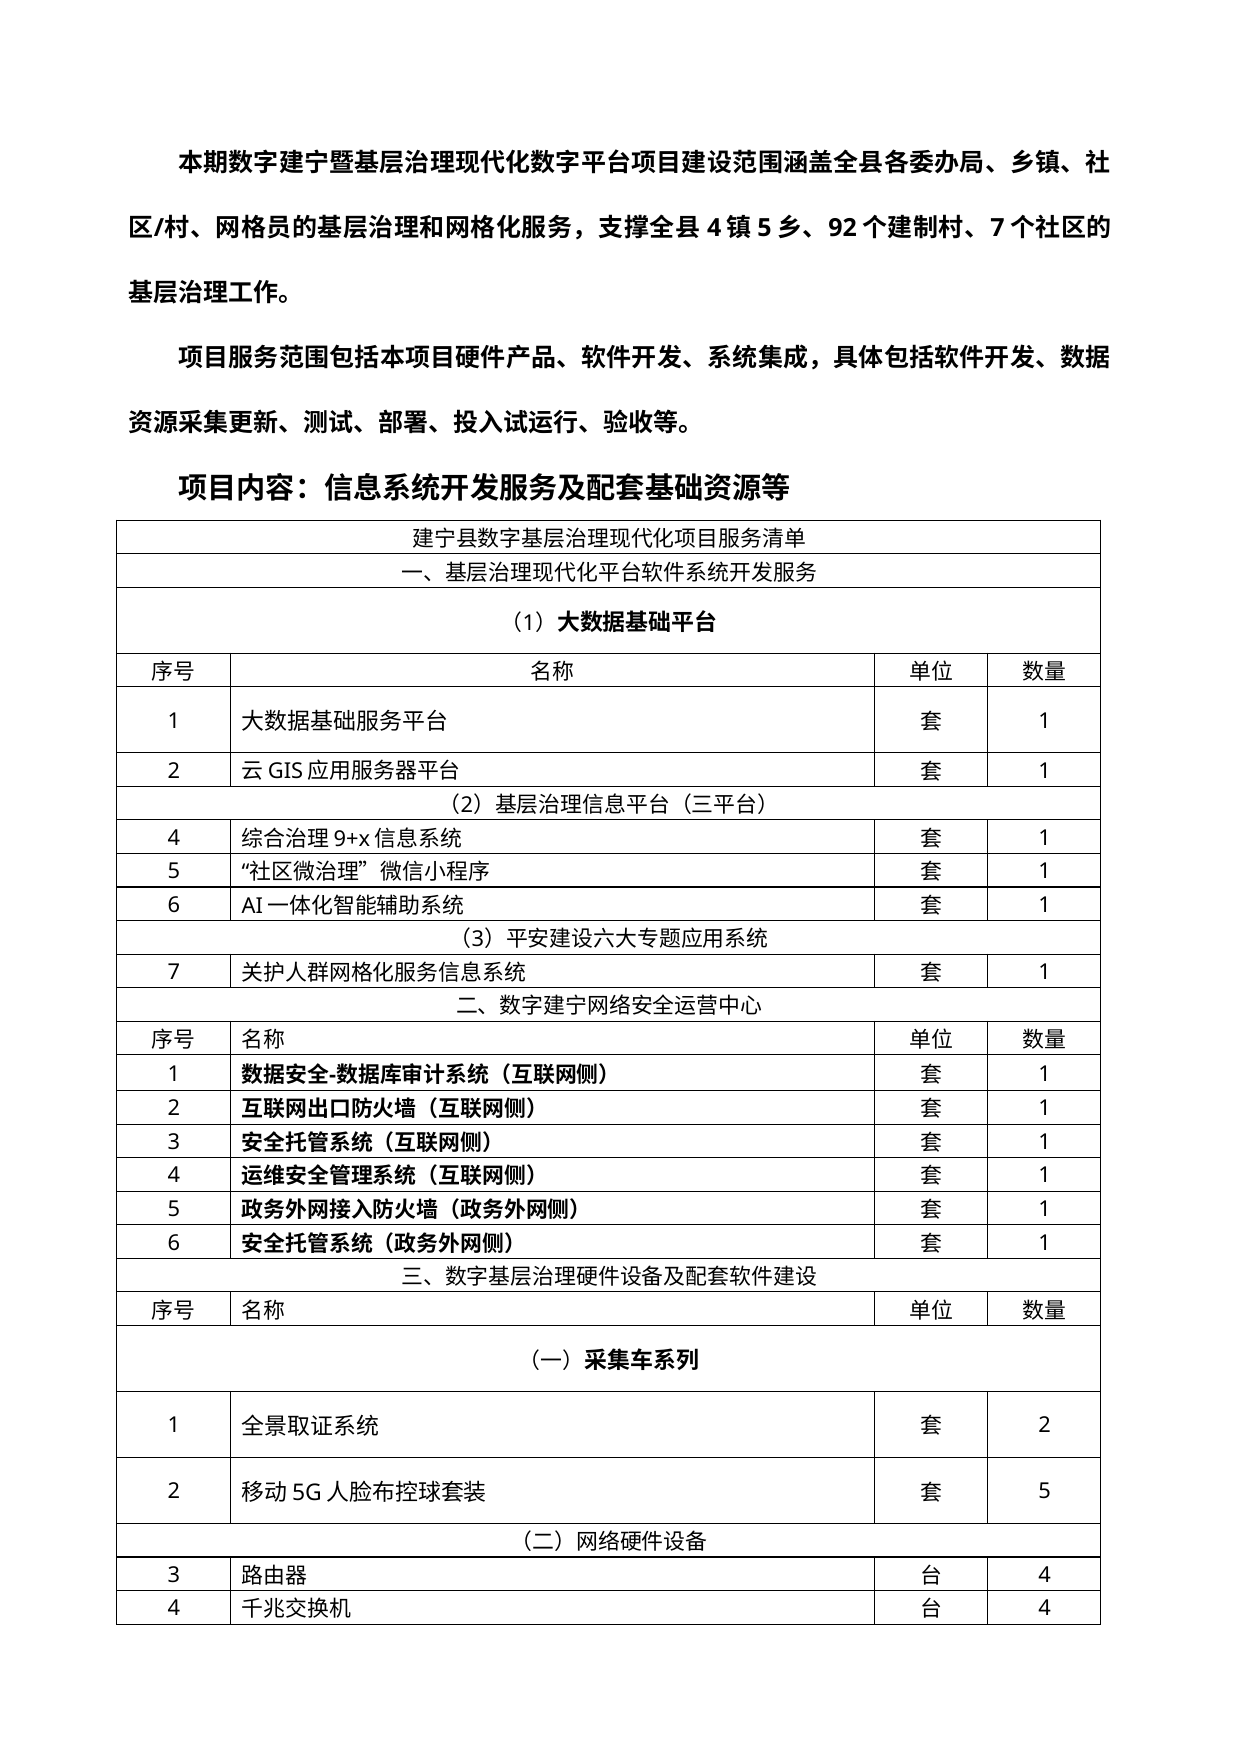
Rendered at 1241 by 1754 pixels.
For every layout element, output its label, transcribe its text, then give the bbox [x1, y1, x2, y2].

table_cell 2 [117, 753, 230, 786]
table_cell 4 [117, 820, 230, 853]
table_header 建宁县数字基层治理现代化项目服务清单 [117, 521, 1100, 553]
table_cell 数量 [988, 1292, 1100, 1325]
table_cell 1 [117, 687, 230, 752]
table_cell 综合治理9+x信息系统 [231, 820, 874, 853]
table_cell 套 [875, 854, 987, 886]
table_cell 4 [117, 1158, 230, 1191]
table_cell 三、数字基层治理硬件设备及配套软件建设 [117, 1259, 1100, 1291]
table_cell 1 [988, 753, 1100, 786]
table_cell 套 [875, 820, 987, 853]
table_cell 套 [875, 1392, 987, 1457]
table_cell 4 [988, 1591, 1100, 1623]
table_cell 套 [875, 955, 987, 987]
table_cell 1 [117, 1055, 230, 1090]
table_cell 套 [875, 1225, 987, 1258]
text 本期数字建宁暨基层治理现代化数字平台项目建设范围涵盖全县各委办局、乡镇、社区/村、网格员的基层治理和网格化服务，支撑全县4镇5乡、92个建制村、7个社区的基层治理工作。 [128, 129, 1112, 324]
table_cell 1 [988, 955, 1100, 987]
table_cell 单位 [875, 654, 987, 686]
table_cell 套 [875, 1125, 987, 1157]
table_cell 安全托管系统（互联网侧） [231, 1125, 874, 1157]
table_cell “社区微治理”微信小程序 [231, 854, 874, 886]
table_cell 套 [875, 687, 987, 752]
table_cell 1 [988, 1055, 1100, 1090]
table_cell 二、数字建宁网络安全运营中心 [117, 988, 1100, 1021]
table_cell 5 [988, 1458, 1100, 1523]
table_cell 关护人群网格化服务信息系统 [231, 955, 874, 987]
table_cell 1 [988, 888, 1100, 920]
table_cell 1 [117, 1392, 230, 1457]
table_cell 全景取证系统 [231, 1392, 874, 1457]
table_cell 1 [988, 1158, 1100, 1191]
table_cell 千兆交换机 [231, 1591, 874, 1623]
table_cell 名称 [231, 1022, 874, 1054]
table_cell （二）网络硬件设备 [117, 1524, 1100, 1556]
table_cell （一）采集车系列 [117, 1326, 1100, 1391]
table_cell 名称 [231, 1292, 874, 1325]
table_cell 套 [875, 888, 987, 920]
table_cell 套 [875, 1055, 987, 1090]
table_cell 互联网出口防火墙（互联网侧） [231, 1091, 874, 1123]
table_cell 路由器 [231, 1558, 874, 1590]
table_cell 大数据基础服务平台 [231, 687, 874, 752]
text 项目内容：信息系统开发服务及配套基础资源等 [128, 454, 1112, 519]
table_cell 单位 [875, 1292, 987, 1325]
table_cell 名称 [231, 654, 874, 686]
table_cell 1 [988, 1192, 1100, 1224]
table_cell 4 [117, 1591, 230, 1623]
table_cell 1 [988, 1091, 1100, 1123]
text 项目服务范围包括本项目硬件产品、软件开发、系统集成，具体包括软件开发、数据资源采集更新、测试、部署、投入试运行、验收等。 [128, 324, 1112, 454]
table_cell AI一体化智能辅助系统 [231, 888, 874, 920]
table_cell 套 [875, 1458, 987, 1523]
table_cell （3）平安建设六大专题应用系统 [117, 921, 1100, 953]
table_cell 序号 [117, 1292, 230, 1325]
table_cell 1 [988, 687, 1100, 752]
table_cell 1 [988, 1225, 1100, 1258]
table_cell 套 [875, 1158, 987, 1191]
table_cell 2 [988, 1392, 1100, 1457]
table_cell 1 [988, 820, 1100, 853]
table_cell 2 [117, 1458, 230, 1523]
table_cell 3 [117, 1558, 230, 1590]
table_cell 1 [988, 854, 1100, 886]
table_cell 5 [117, 854, 230, 886]
table_cell 台 [875, 1591, 987, 1623]
table_cell 一、基层治理现代化平台软件系统开发服务 [117, 554, 1100, 587]
table_cell 数量 [988, 1022, 1100, 1054]
table_cell 数据安全-数据库审计系统（互联网侧） [231, 1055, 874, 1090]
table_cell 序号 [117, 654, 230, 686]
table_cell （1）大数据基础平台 [117, 588, 1100, 653]
table_cell 安全托管系统（政务外网侧） [231, 1225, 874, 1258]
table_cell 序号 [117, 1022, 230, 1054]
table_cell 1 [988, 1125, 1100, 1157]
table_cell 6 [117, 888, 230, 920]
table_cell 6 [117, 1225, 230, 1258]
table_cell 套 [875, 1192, 987, 1224]
table_cell 移动5G人脸布控球套装 [231, 1458, 874, 1523]
table_cell 套 [875, 753, 987, 786]
table_cell 7 [117, 955, 230, 987]
table_cell 3 [117, 1125, 230, 1157]
table_cell 2 [117, 1091, 230, 1123]
table_cell 4 [988, 1558, 1100, 1590]
table_cell 单位 [875, 1022, 987, 1054]
table_cell 政务外网接入防火墙（政务外网侧） [231, 1192, 874, 1224]
table_cell 台 [875, 1558, 987, 1590]
table_cell 套 [875, 1091, 987, 1123]
table_cell 数量 [988, 654, 1100, 686]
table_cell （2）基层治理信息平台（三平台） [117, 787, 1100, 819]
table_cell 运维安全管理系统（互联网侧） [231, 1158, 874, 1191]
table_cell 云GIS应用服务器平台 [231, 753, 874, 786]
table_cell 5 [117, 1192, 230, 1224]
